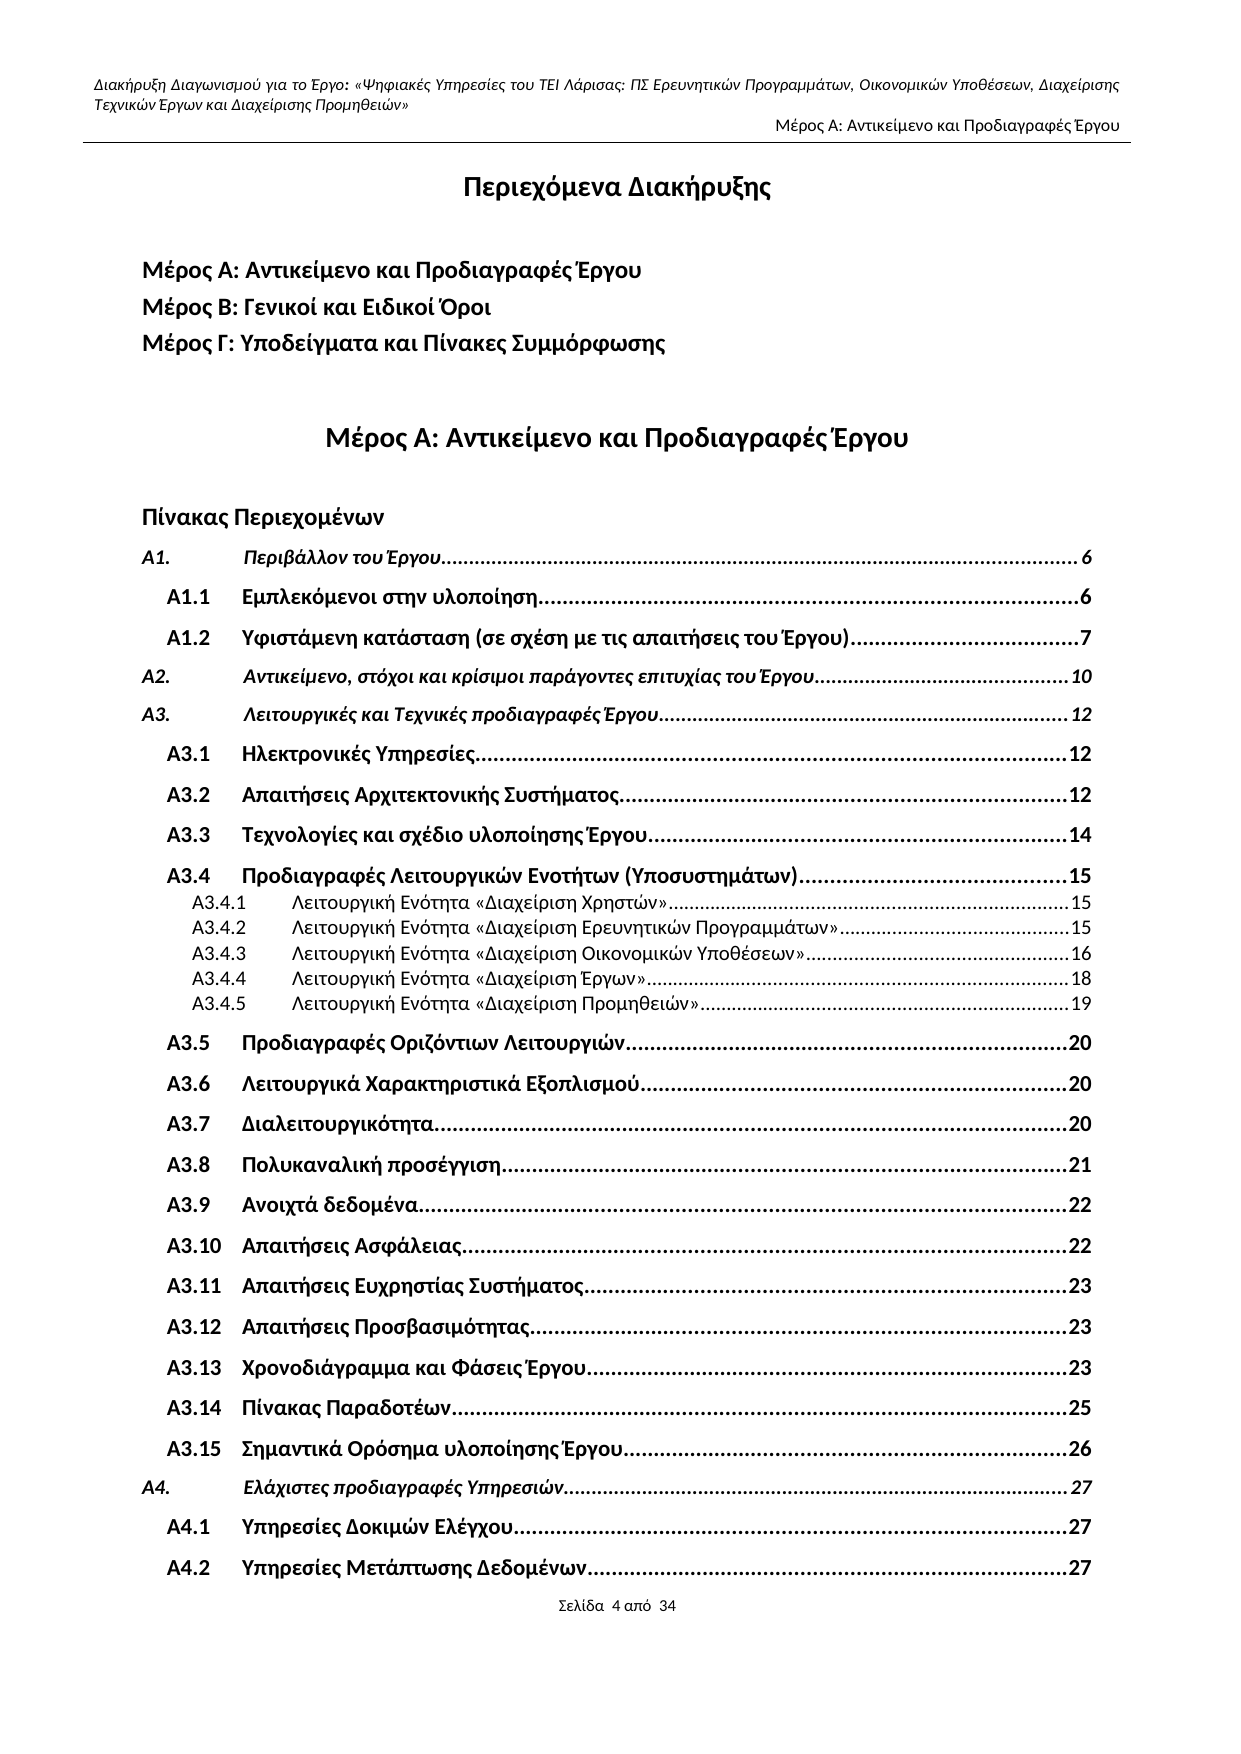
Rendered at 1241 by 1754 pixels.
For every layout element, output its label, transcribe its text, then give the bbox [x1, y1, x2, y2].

text Α3.1 Ηλεκτρονικές Υπηρεσίες 12 [167, 739, 1092, 767]
text Α3.12 Απαιτήσεις Προσβασιμότητας 23 [167, 1312, 1092, 1340]
text Πίνακας Περιεχομένων [142, 502, 1092, 532]
text Α3.11 Απαιτήσεις Ευχρηστίας Συστήματος 23 [167, 1272, 1092, 1300]
text Α3.2 Απαιτήσεις Αρχιτεκτονικής Συστήματος 12 [167, 780, 1092, 808]
text Α3.8 Πολυκαναλική προσέγγιση 21 [167, 1150, 1092, 1178]
text Μέρος Γ: Υποδείγματα και Πίνακες Συμμόρφωσης [142, 328, 1092, 358]
text Α3.10 Απαιτήσεις Ασφάλειας 22 [167, 1231, 1092, 1259]
text Α3. Λειτουργικές και Τεχνικές προδιαγραφές Έργου 12 [142, 701, 1092, 727]
text Α3.13 Χρονοδιάγραμμα και Φάσεις Έργου 23 [167, 1353, 1092, 1381]
text Περιεχόμενα Διακήρυξης [142, 168, 1092, 204]
text Α3.4 Προδιαγραφές Λειτουργικών Ενοτήτων (Υποσυστημάτων) 15 [167, 861, 1092, 889]
text Α4.2 Υπηρεσίες Μετάπτωσης Δεδομένων 27 [167, 1553, 1092, 1581]
text Α3.6 Λειτουργικά Χαρακτηριστικά Εξοπλισμού 20 [167, 1069, 1092, 1097]
text Α3.4.3 Λειτουργική Ενότητα «Διαχείριση Οικονομικών Υποθέσεων» 16 [192, 940, 1092, 965]
text Α4. Ελάχιστες προδιαγραφές Υπηρεσιών 27 [142, 1474, 1092, 1500]
text Μέρος Α: Αντικείμενο και Προδιαγραφές Έργου [142, 254, 1092, 284]
text Α4.1 Υπηρεσίες Δοκιμών Ελέγχου 27 [167, 1512, 1092, 1540]
text Α3.15 Σημαντικά Ορόσημα υλοποίησης Έργου 26 [167, 1434, 1092, 1462]
text Α3.4.4 Λειτουργική Ενότητα «Διαχείριση Έργων» 18 [192, 965, 1092, 991]
text Α3.9 Ανοιχτά δεδομένα 22 [167, 1191, 1092, 1219]
text Α3.4.1 Λειτουργική Ενότητα «Διαχείριση Χρηστών» 15 [192, 889, 1092, 914]
text Α3.4.2 Λειτουργική Ενότητα «Διαχείριση Ερευνητικών Προγραμμάτων» 15 [192, 914, 1092, 940]
text Α2. Αντικείμενο, στόχοι και κρίσιμοι παράγοντες επιτυχίας του Έργου 10 [142, 663, 1092, 689]
text Α3.5 Προδιαγραφές Οριζόντιων Λειτουργιών 20 [167, 1028, 1092, 1057]
text Α1. Περιβάλλον του Έργου 6 [142, 544, 1092, 570]
text Α3.7 Διαλειτουργικότητα 20 [167, 1109, 1092, 1138]
text Α1.1 Εμπλεκόμενοι στην υλοποίηση 6 [167, 582, 1092, 611]
text Α3.14 Πίνακας Παραδοτέων 25 [167, 1393, 1092, 1421]
text Α1.2 Υφιστάμενη κατάσταση (σε σχέση με τις απαιτήσεις του Έργου) 7 [167, 623, 1092, 651]
text Α3.4.5 Λειτουργική Ενότητα «Διαχείριση Προμηθειών» 19 [192, 991, 1092, 1016]
text Μέρος B: Γενικοί και Ειδικοί Όροι [142, 291, 1092, 321]
text Μέρος Α: Αντικείμενο και Προδιαγραφές Έργου [142, 419, 1092, 454]
text Α3.3 Τεχνολογίες και σχέδιο υλοποίησης Έργου 14 [167, 820, 1092, 848]
